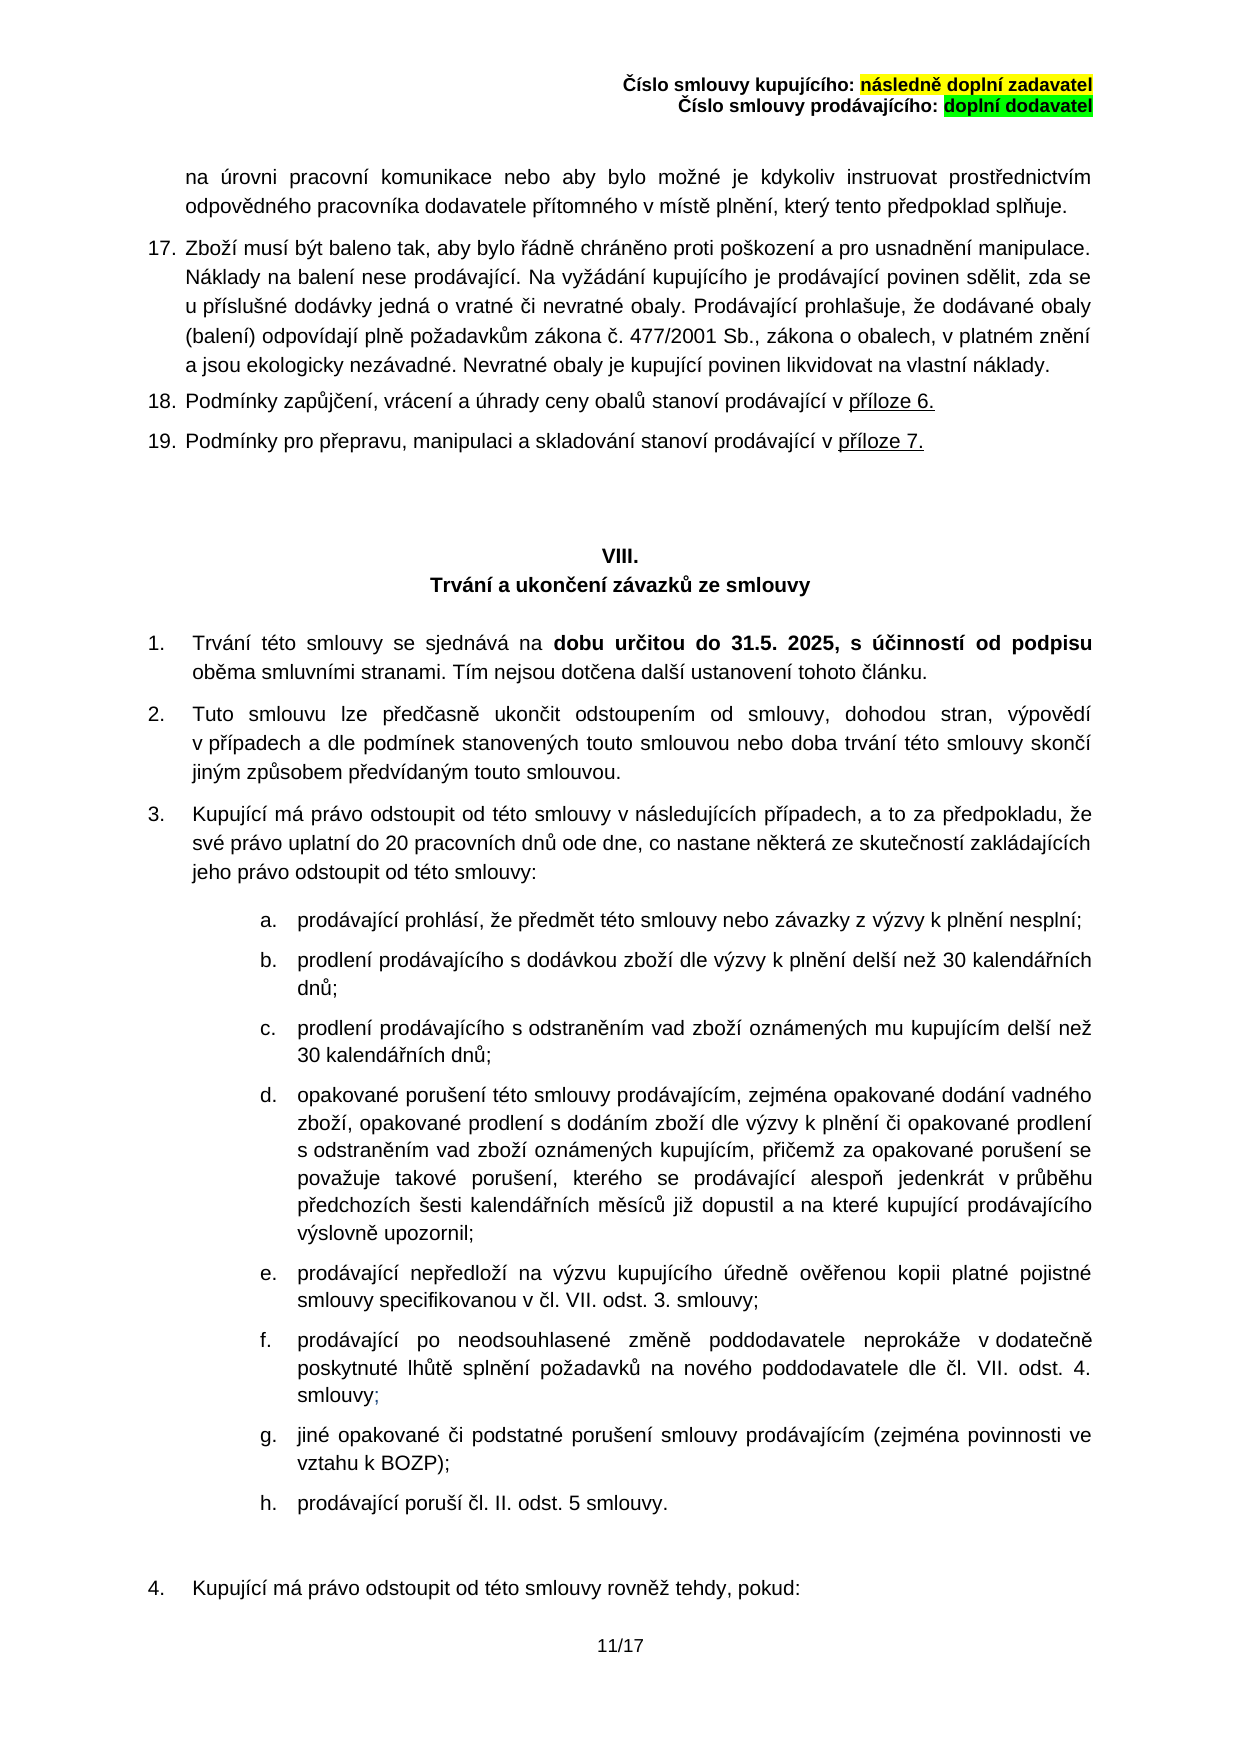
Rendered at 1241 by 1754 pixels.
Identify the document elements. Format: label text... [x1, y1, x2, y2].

text Trvání a ukončení závazků ze smlouvy [148, 567, 1093, 597]
list Trvání této smlouvy se sjednává na dobu určitou do 31.5. 2025, s účinností od podpisu oběma smluvními stranami. Tím nejsou dotčena další ustanovení tohoto článku. [148, 626, 1093, 684]
text VIII. [148, 538, 1093, 567]
list prodávající nepředloží na výzvu kupujícího úředně ověřenou kopii platné pojistné smlouvy specifikovanou v čl. VII. odst. 3. smlouvy; [260, 1261, 1093, 1312]
list prodávající poruší čl. II. odst. 5 smlouvy. [260, 1491, 1093, 1514]
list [148, 160, 1093, 218]
list prodávající po neodsouhlasené změně poddodavatele neprokáže v dodatečně poskytnuté lhůtě splnění požadavků na nového poddodavatele dle čl. VII. odst. 4. smlouvy; [260, 1328, 1093, 1407]
list prodávající prohlásí, že předmět této smlouvy nebo závazky z výzvy k plnění nesplní; [260, 908, 1093, 932]
list prodlení prodávajícího s odstraněním vad zboží oznámených mu kupujícím delší než 30 kalendářních dnů; [260, 1016, 1093, 1067]
list Podmínky zapůjčení, vrácení a úhrady ceny obalů stanoví prodávající v příloze 6. [148, 389, 1093, 413]
list Podmínky pro přepravu, manipulaci a skladování stanoví prodávající v příloze 7. [148, 429, 1093, 453]
list prodlení prodávajícího s dodávkou zboží dle výzvy k plnění delší než 30 kalendářních dnů; [260, 948, 1093, 999]
list Kupující má právo odstoupit od této smlouvy v následujících případech, a to za předpokladu, že své právo uplatní do 20 pracovních dnů ode dne, co nastane některá ze skutečností zakládajících jeho právo odstoupit od této smlouvy: [148, 797, 1093, 884]
list opakované porušení této smlouvy prodávajícím, zejména opakované dodání vadného zboží, opakované prodlení s dodáním zboží dle výzvy k plnění či opakované prodlení s odstraněním vad zboží oznámených kupujícím, přičemž za opakované porušení se považuje takové porušení, kterého se prodávající alespoň jedenkrát v průběhu předchozích šesti kalendářních měsíců již dopustil a na které kupující prodávajícího výslovně upozornil; [260, 1083, 1093, 1244]
list Kupující má právo odstoupit od této smlouvy rovněž tehdy, pokud: [148, 1571, 1093, 1600]
list jiné opakované či podstatné porušení smlouvy prodávajícím (zejména povinnosti ve vztahu k BOZP); [260, 1423, 1093, 1474]
list Tuto smlouvu lze předčasně ukončit odstoupením od smlouvy, dohodou stran, výpovědí v případech a dle podmínek stanovených touto smlouvou nebo doba trvání této smlouvy skončí jiným způsobem předvídaným touto smlouvou. [148, 697, 1093, 784]
list Zboží musí být baleno tak, aby bylo řádně chráněno proti poškození a pro usnadnění manipulace. Náklady na balení nese prodávající. Na vyžádání kupujícího je prodávající povinen sdělit, zda se u příslušné dodávky jedná o vratné či nevratné obaly. Prodávající prohlašuje, že dodávané obaly (balení) odpovídají plně požadavkům zákona č. 477/2001 Sb., zákona o obalech, v platném znění a jsou ekologicky nezávadné. Nevratné obaly je kupující povinen likvidovat na vlastní náklady. [148, 231, 1093, 377]
